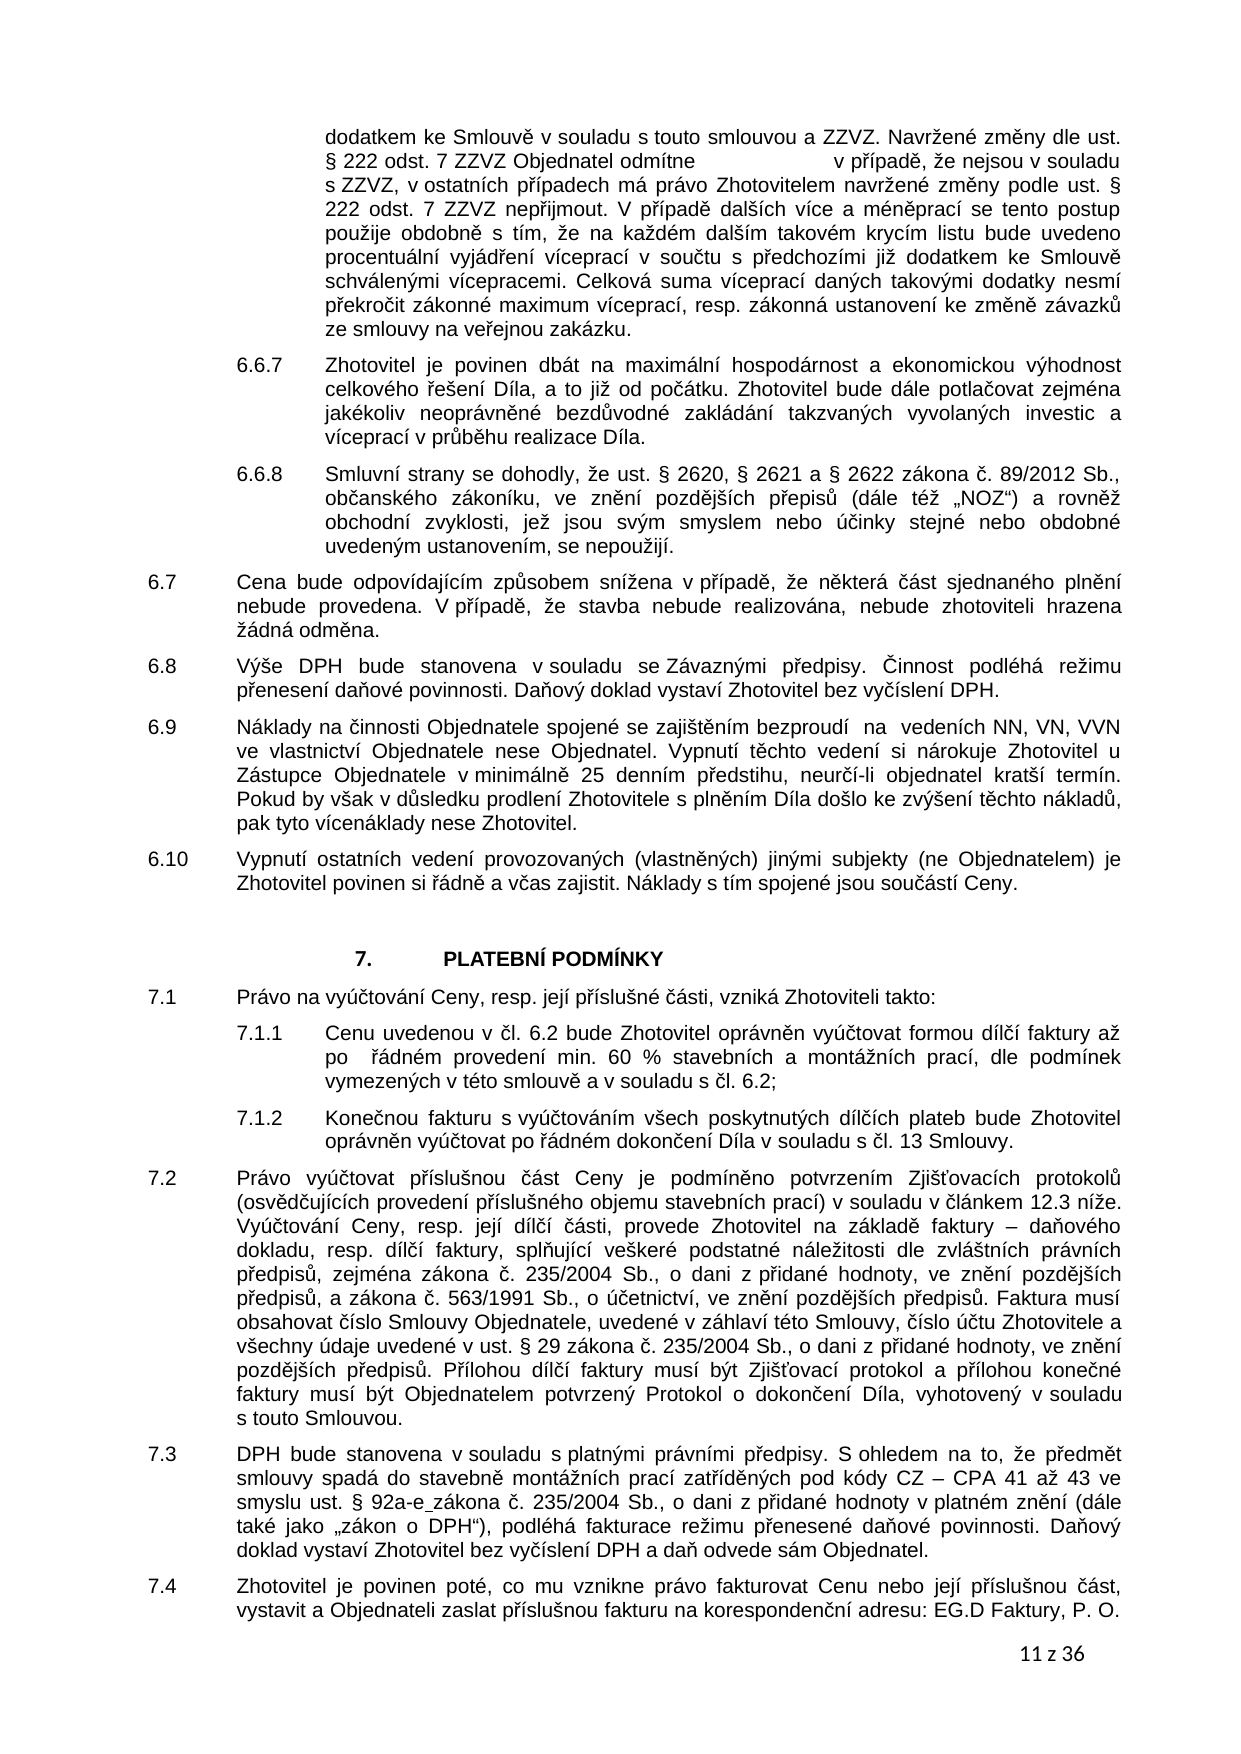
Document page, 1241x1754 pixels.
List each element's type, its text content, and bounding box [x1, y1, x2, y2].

subtitle Konečnou fakturu s vyúčtováním všech poskytnutých dílčích plateb bude Zhotovitel oprávněn vyúčtovat po řádném dokončení Díla v souladu s čl. 13 Smlouvy. [236, 1105, 1122, 1153]
subtitle Zhotovitel je povinen dbát na maximální hospodárnost a ekonomickou výhodnost celkového řešení Díla, a to již od počátku. Zhotovitel bude dále potlačovat zejména jakékoliv neoprávněné bezdůvodné zakládání takzvaných vyvolaných investic a víceprací v průběhu realizace Díla. [236, 353, 1122, 449]
subtitle Smluvní strany se dohodly, že ust. § 2620, § 2621 a § 2622 zákona č. 89/2012 Sb., občanského zákoníku, ve znění pozdějších přepisů (dále též „NOZ“) a rovněž obchodní zvyklosti, jež jsou svým smyslem nebo účinky stejné nebo obdobné uvedeným ustanovením, se nepoužijí. [236, 462, 1122, 557]
subtitle Cenu uvedenou v čl. 6.2 bude Zhotovitel oprávněn vyúčtovat formou dílčí faktury až po řádném provedení min. 60 % stavebních a montážních prací, dle podmínek vymezených v této smlouvě a v souladu s čl. 6.2; [236, 1021, 1122, 1093]
subtitle Náklady na činnosti Objednatele spojené se zajištěním bezproudí na vedeních NN, VN, VVN ve vlastnictví Objednatele nese Objednatel. Vypnutí těchto vedení si nárokuje Zhotovitel u Zástupce Objednatele v minimálně 25 denním předstihu, neurčí-li objednatel kratší termín. Pokud by však v důsledku prodlení Zhotovitele s plněním Díla došlo ke zvýšení těchto nákladů, pak tyto vícenáklady nese Zhotovitel. [148, 715, 1122, 834]
subtitle Výše DPH bude stanovena v souladu se Závaznými předpisy. Činnost podléhá režimu přenesení daňové povinnosti. Daňový doklad vystaví Zhotovitel bez vyčíslení DPH. [148, 654, 1122, 702]
subtitle Vypnutí ostatních vedení provozovaných (vlastněných) jinými subjekty (ne Objednatelem) je Zhotovitel povinen si řádně a včas zajistit. Náklady s tím spojené jsou součástí Ceny. [148, 847, 1122, 895]
subtitle Právo vyúčtovat příslušnou část Ceny je podmíněno potvrzením Zjišťovacích protokolů (osvědčujících provedení příslušného objemu stavebních prací) v souladu v článkem 12.3 níže. Vyúčtování Ceny, resp. její dílčí části, provede Zhotovitel na základě faktury – daňového dokladu, resp. dílčí faktury, splňující veškeré podstatné náležitosti dle zvláštních právních předpisů, zejména zákona č. 235/2004 Sb., o dani z přidané hodnoty, ve znění pozdějších předpisů, a zákona č. 563/1991 Sb., o účetnictví, ve znění pozdějších předpisů. Faktura musí obsahovat číslo Smlouvy Objednatele, uvedené v záhlaví této Smlouvy, číslo účtu Zhotovitele a všechny údaje uvedené v ust. § 29 zákona č. 235/2004 Sb., o dani z přidané hodnoty, ve znění pozdějších předpisů. Přílohou dílčí faktury musí být Zjišťovací protokol a přílohou konečné faktury musí být Objednatelem potvrzený Protokol o dokončení Díla, vyhotovený v souladu s touto Smlouvou. [148, 1166, 1122, 1429]
subtitle platební podmínky [354, 944, 1122, 972]
subtitle DPH bude stanovena v souladu s platnými právními předpisy. S ohledem na to, že předmět smlouvy spadá do stavebně montážních prací zatříděných pod kódy CZ – CPA 41 až 43 ve smyslu ust. § 92a-e zákona č. 235/2004 Sb., o dani z přidané hodnoty v platném znění (dále také jako „zákon o DPH“), podléhá fakturace režimu přenesené daňové povinnosti. Daňový doklad vystaví Zhotovitel bez vyčíslení DPH a daň odvede sám Objednatel. [148, 1442, 1122, 1562]
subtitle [236, 125, 1122, 341]
subtitle Právo na vyúčtování Ceny, resp. její příslušné části, vzniká Zhotoviteli takto: [148, 984, 1122, 1008]
subtitle Cena bude odpovídajícím způsobem snížena v případě, že některá část sjednaného plnění nebude provedena. V případě, že stavba nebude realizována, nebude zhotoviteli hrazena žádná odměna. [148, 570, 1122, 642]
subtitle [148, 1574, 1122, 1622]
